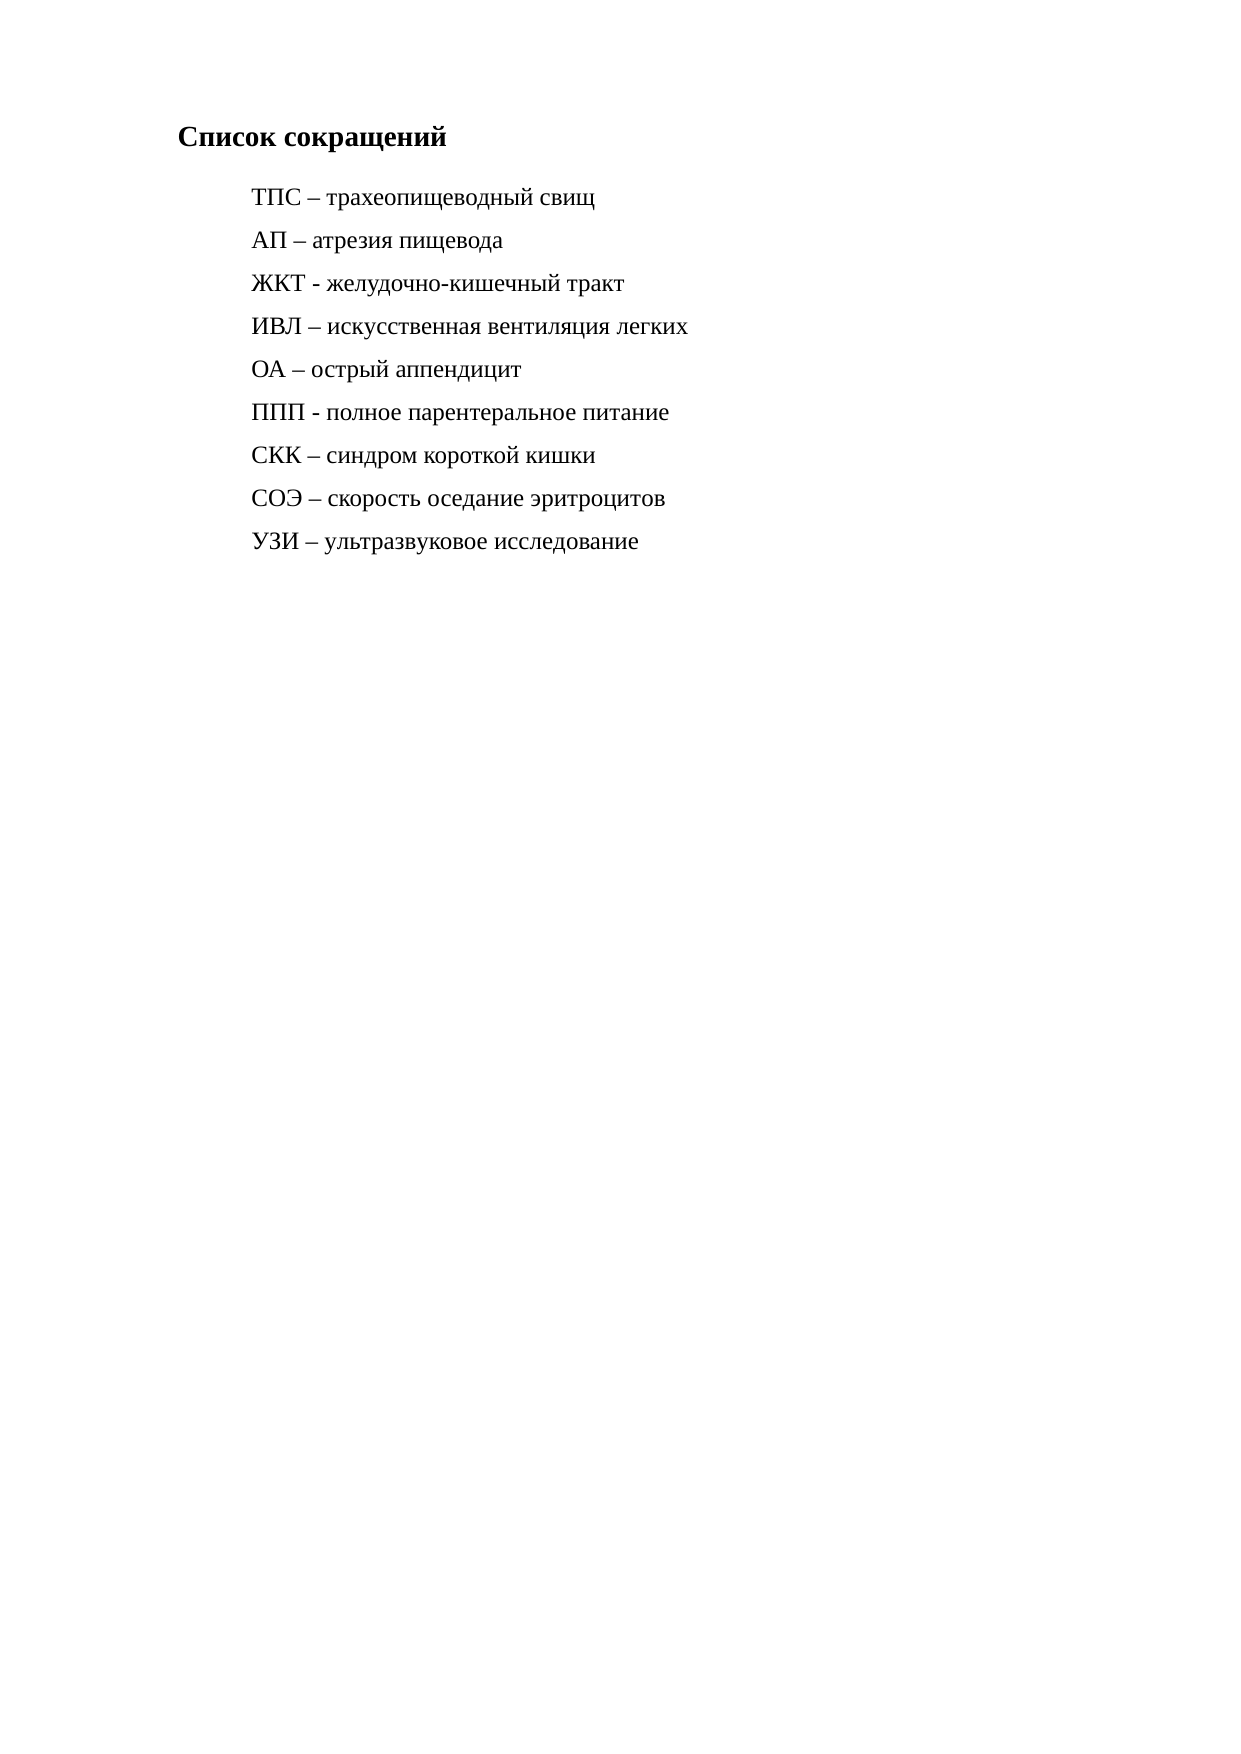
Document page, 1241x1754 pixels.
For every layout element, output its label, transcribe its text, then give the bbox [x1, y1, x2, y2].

text СОЭ – скорость оседание эритроцитов УЗИ – ультразвуковое исследование [251, 483, 671, 555]
text АП – атрезия пищевода [251, 225, 1154, 253]
text Список сокращений [177, 119, 1154, 153]
text ППП - полное парентеральное питание СКК – синдром короткой кишки [251, 397, 675, 469]
text ИВЛ – искусственная вентиляция легких [251, 311, 1154, 340]
text ОА – острый аппендицит [251, 354, 1154, 383]
text ТПС – трахеопищеводный свищ [251, 182, 1154, 210]
text ЖКТ - желудочно-кишечный тракт [251, 268, 1154, 297]
